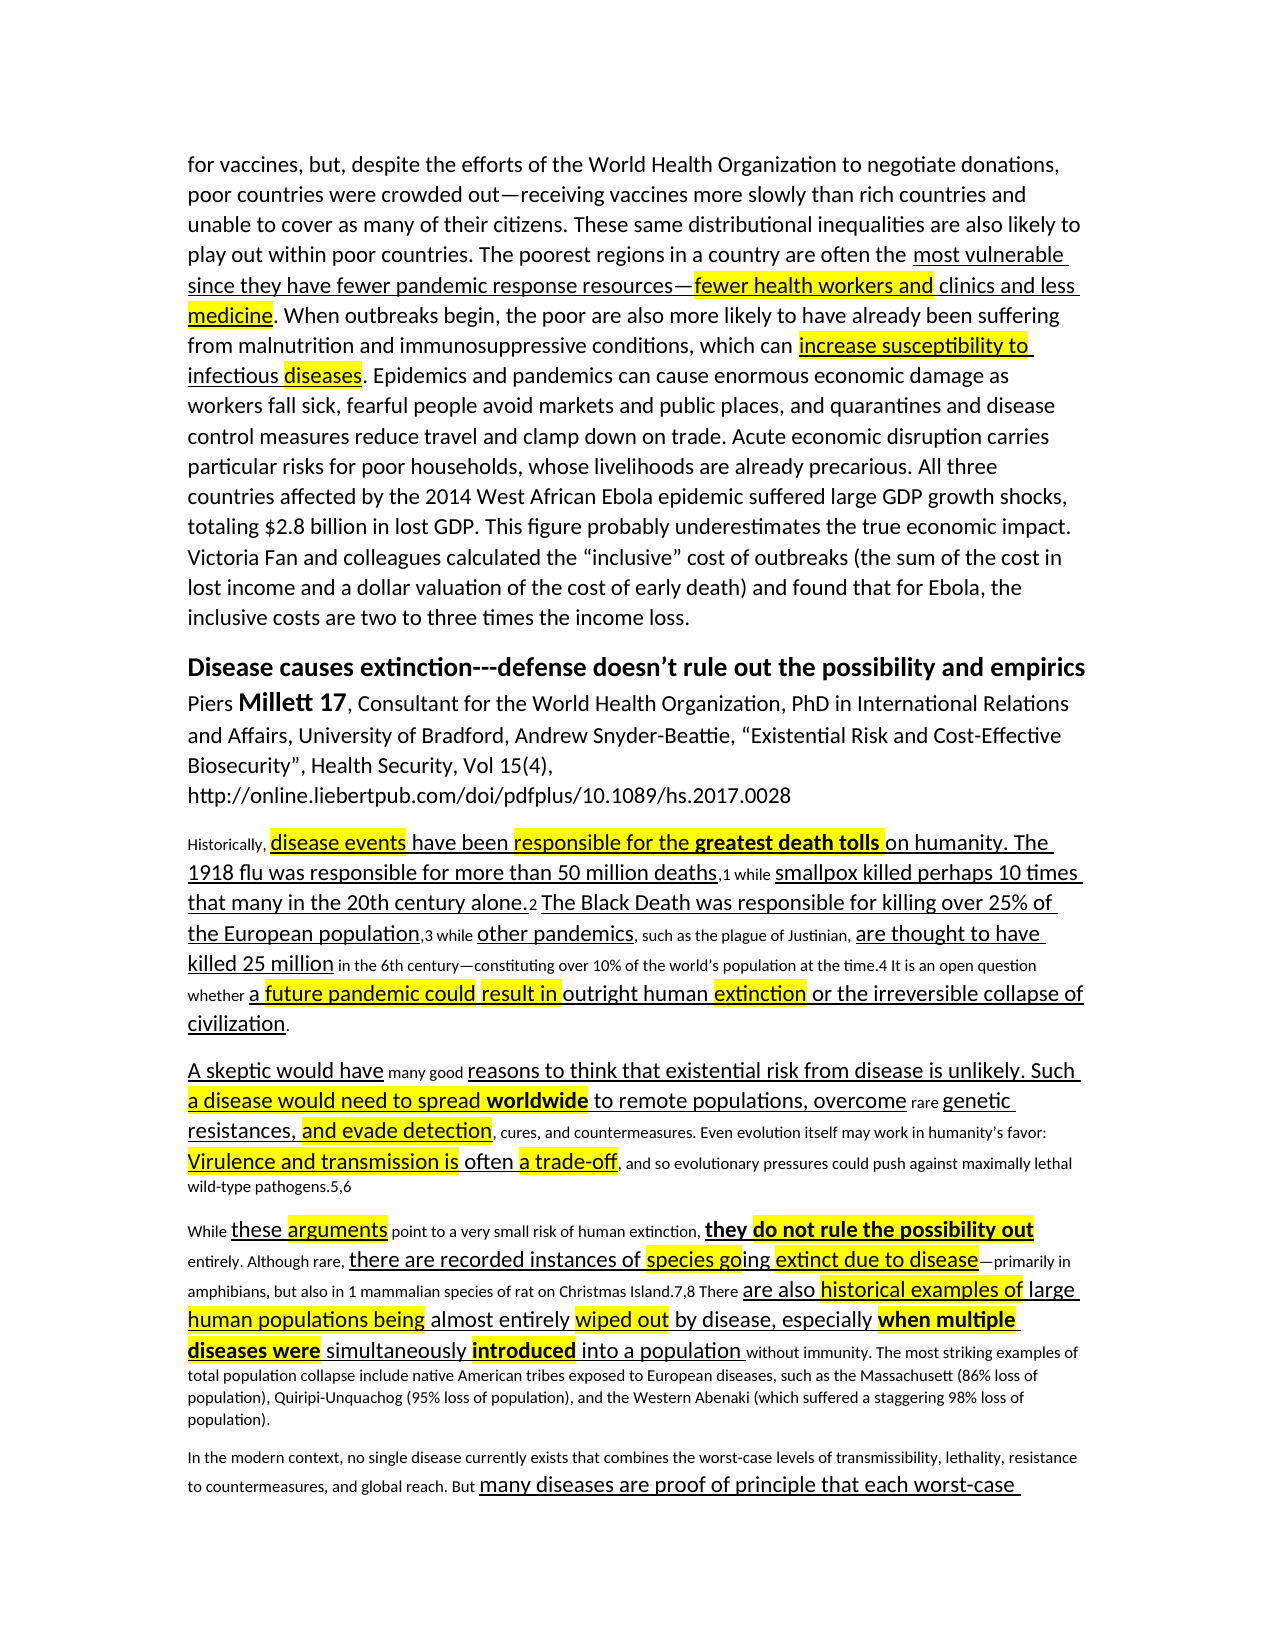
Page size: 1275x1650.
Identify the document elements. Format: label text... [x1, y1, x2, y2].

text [187, 150, 1087, 631]
text Piers Millett 17, Consultant for the World Health Organization, PhD in International Relations and Affairs, University of Bradford, Andrew Snyder-Beattie, “Existential Risk and Cost-Effective Biosecurity”, Health Security, Vol 15(4), http://online.liebertpub.com/doi/pdfplus/10.1089/hs.2017.0028 [187, 686, 1087, 809]
text A skeptic would have many good reasons to think that existential risk from disease is unlikely. Such a disease would need to spread worldwide to remote populations, overcome rare genetic resistances, and evade detection, cures, and countermeasures. Even evolution itself may work in humanity’s favor: Virulence and transmission is often a trade-off, and so evolutionary pressures could push against maximally lethal wild-type pathogens.5,6 [187, 1056, 1087, 1197]
text While these arguments point to a very small risk of human extinction, they do not rule the possibility out entirely. Although rare, there are recorded instances of species going extinct due to disease—primarily in amphibians, but also in 1 mammalian species of rat on Christmas Island.7,8 There are also historical examples of large human populations being almost entirely wiped out by disease, especially when multiple diseases were simultaneously introduced into a population without immunity. The most striking examples of total population collapse include native American tribes exposed to European diseases, such as the Massachusett (86% loss of population), Quiripi-Unquachog (95% loss of population), and the Western Abenaki (which suffered a staggering 98% loss of population). [187, 1215, 1087, 1429]
subtitle Disease causes extinction---defense doesn’t rule out the possibility and empirics [187, 650, 1087, 683]
text Historically, disease events have been responsible for the greatest death tolls on humanity. The 1918 flu was responsible for more than 50 million deaths,1 while smallpox killed perhaps 10 times that many in the 20th century alone.2 The Black Death was responsible for killing over 25% of the European population,3 while other pandemics, such as the plague of Justinian, are thought to have killed 25 million in the 6th century—constituting over 10% of the world’s population at the time.4 It is an open question whether a future pandemic could result in outright human extinction or the irreversible collapse of civilization. [187, 828, 1087, 1037]
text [187, 1448, 1087, 1498]
